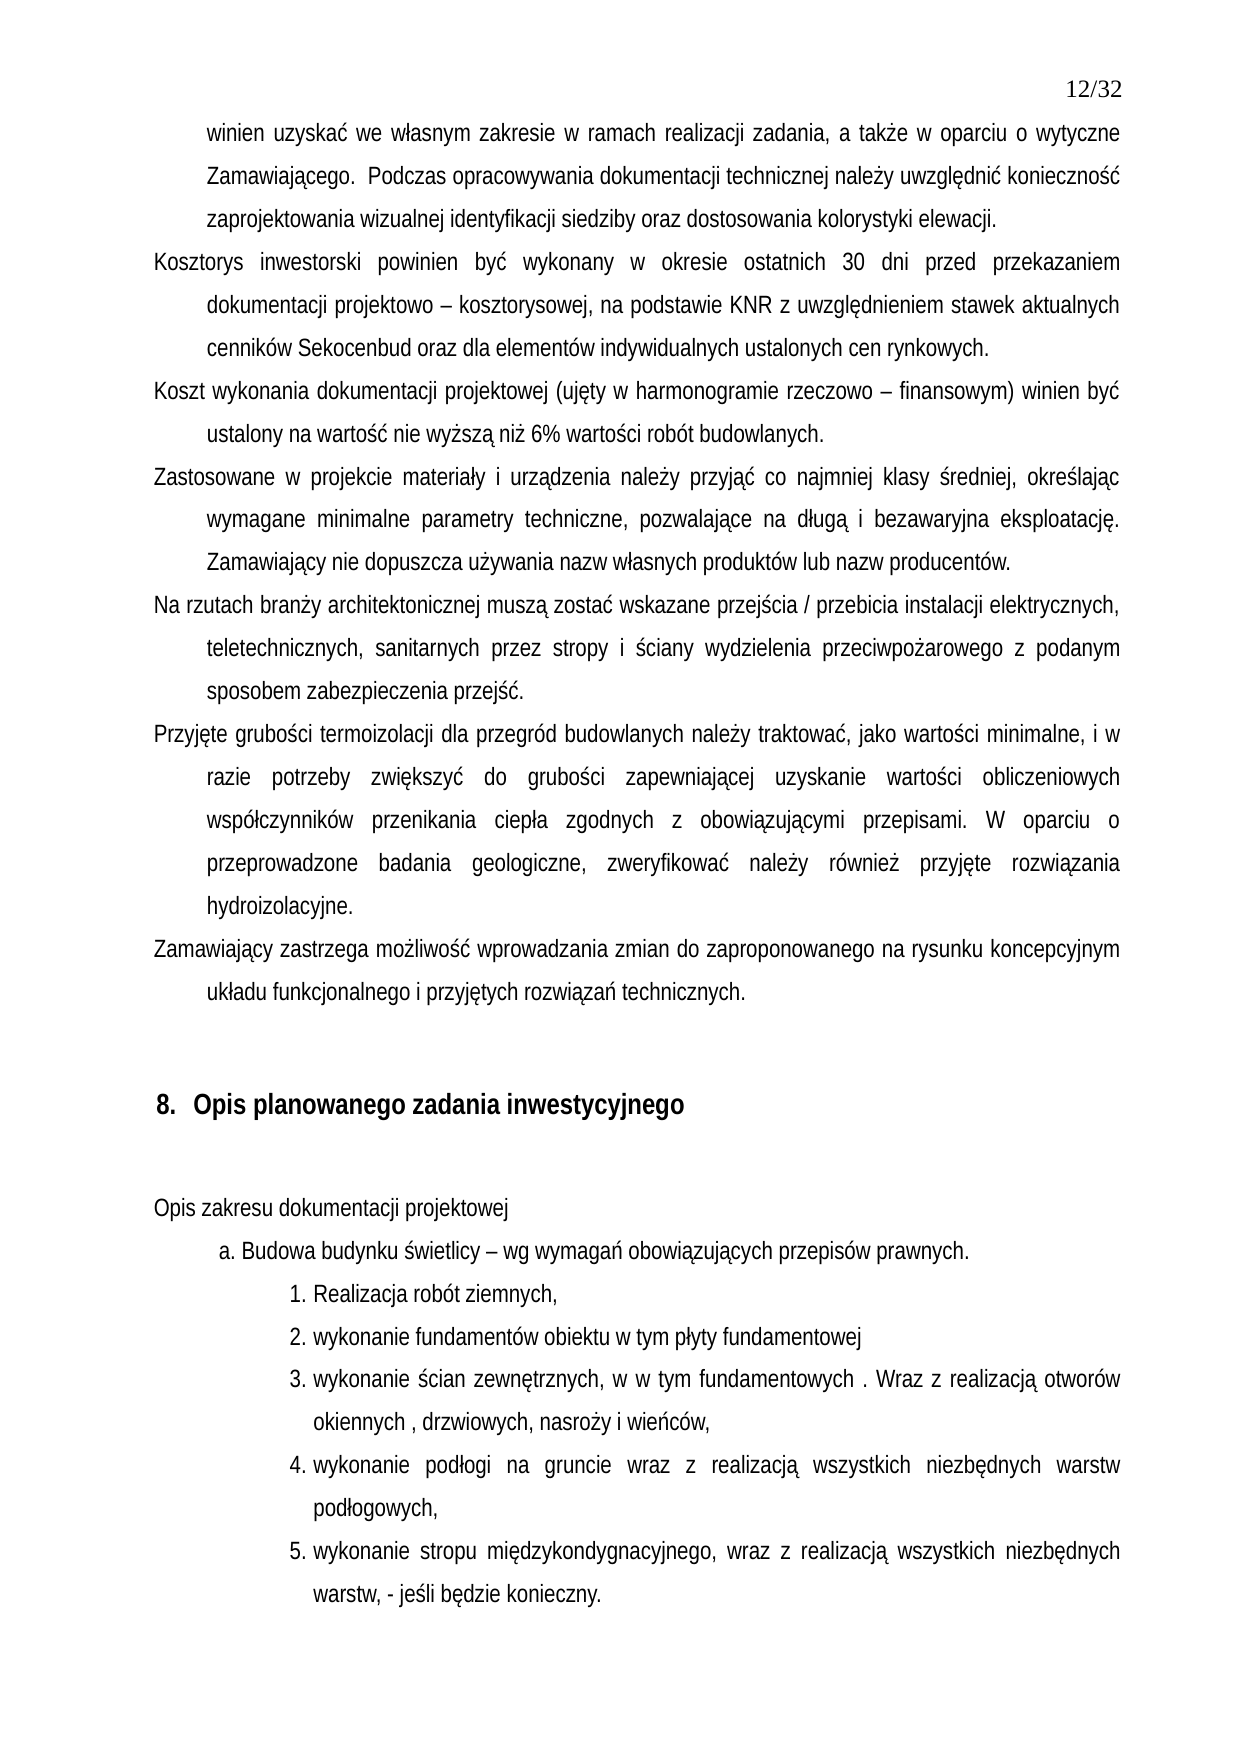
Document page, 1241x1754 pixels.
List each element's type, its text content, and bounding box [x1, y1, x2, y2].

text Opis zakresu dokumentacji projektowej [153, 1193, 1122, 1221]
list wykonanie fundamentów obiektu w tym płyty fundamentowej [289, 1322, 1122, 1350]
text Kosztorys inwestorski powinien być wykonany w okresie ostatnich 30 dni przed przekazaniem dokumentacji projektowo – kosztorysowej, na podstawie KNR z uwzględnieniem stawek aktualnych cenników Sekocenbud oraz dla elementów indywidualnych ustalonych cen rynkowych. [153, 247, 1122, 361]
text Przyjęte grubości termoizolacji dla przegród budowlanych należy traktować, jako wartości minimalne, i w razie potrzeby zwiększyć do grubości zapewniającej uzyskanie wartości obliczeniowych współczynników przenikania ciepła zgodnych z obowiązującymi przepisami. W oparciu o przeprowadzone badania geologiczne, zweryfikować należy również przyjęte rozwiązania hydroizolacyjne. [153, 719, 1122, 919]
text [153, 118, 1122, 233]
text Zamawiający zastrzega możliwość wprowadzania zmian do zaproponowanego na rysunku koncepcyjnym układu funkcjonalnego i przyjętych rozwiązań technicznych. [153, 933, 1122, 1005]
list wykonanie ścian zewnętrznych, w w tym fundamentowych . Wraz z realizacją otworów okiennych , drzwiowych, nasroży i wieńców, [289, 1364, 1122, 1436]
list wykonanie podłogi na gruncie wraz z realizacją wszystkich niezbędnych warstw podłogowych, [289, 1450, 1122, 1522]
text Zastosowane w projekcie materiały i urządzenia należy przyjąć co najmniej klasy średniej, określając wymagane minimalne parametry techniczne, pozwalające na długą i bezawaryjna eksploatację. Zamawiający nie dopuszcza używania nazw własnych produktów lub nazw producentów. [153, 461, 1122, 576]
list Budowa budynku świetlicy – wg wymagań obowiązujących przepisów prawnych. [218, 1236, 1122, 1264]
list Realizacja robót ziemnych, [289, 1279, 1122, 1307]
list Opis planowanego zadania inwestycyjnego [156, 1087, 1122, 1121]
text Koszt wykonania dokumentacji projektowej (ujęty w harmonogramie rzeczowo – finansowym) winien być ustalony na wartość nie wyższą niż 6% wartości robót budowlanych. [153, 376, 1122, 447]
list wykonanie stropu międzykondygnacyjnego, wraz z realizacją wszystkich niezbędnych warstw, - jeśli będzie konieczny. [289, 1536, 1122, 1608]
text Na rzutach branży architektonicznej muszą zostać wskazane przejścia / przebicia instalacji elektrycznych, teletechnicznych, sanitarnych przez stropy i ściany wydzielenia przeciwpożarowego z podanym sposobem zabezpieczenia przejść. [153, 590, 1122, 705]
